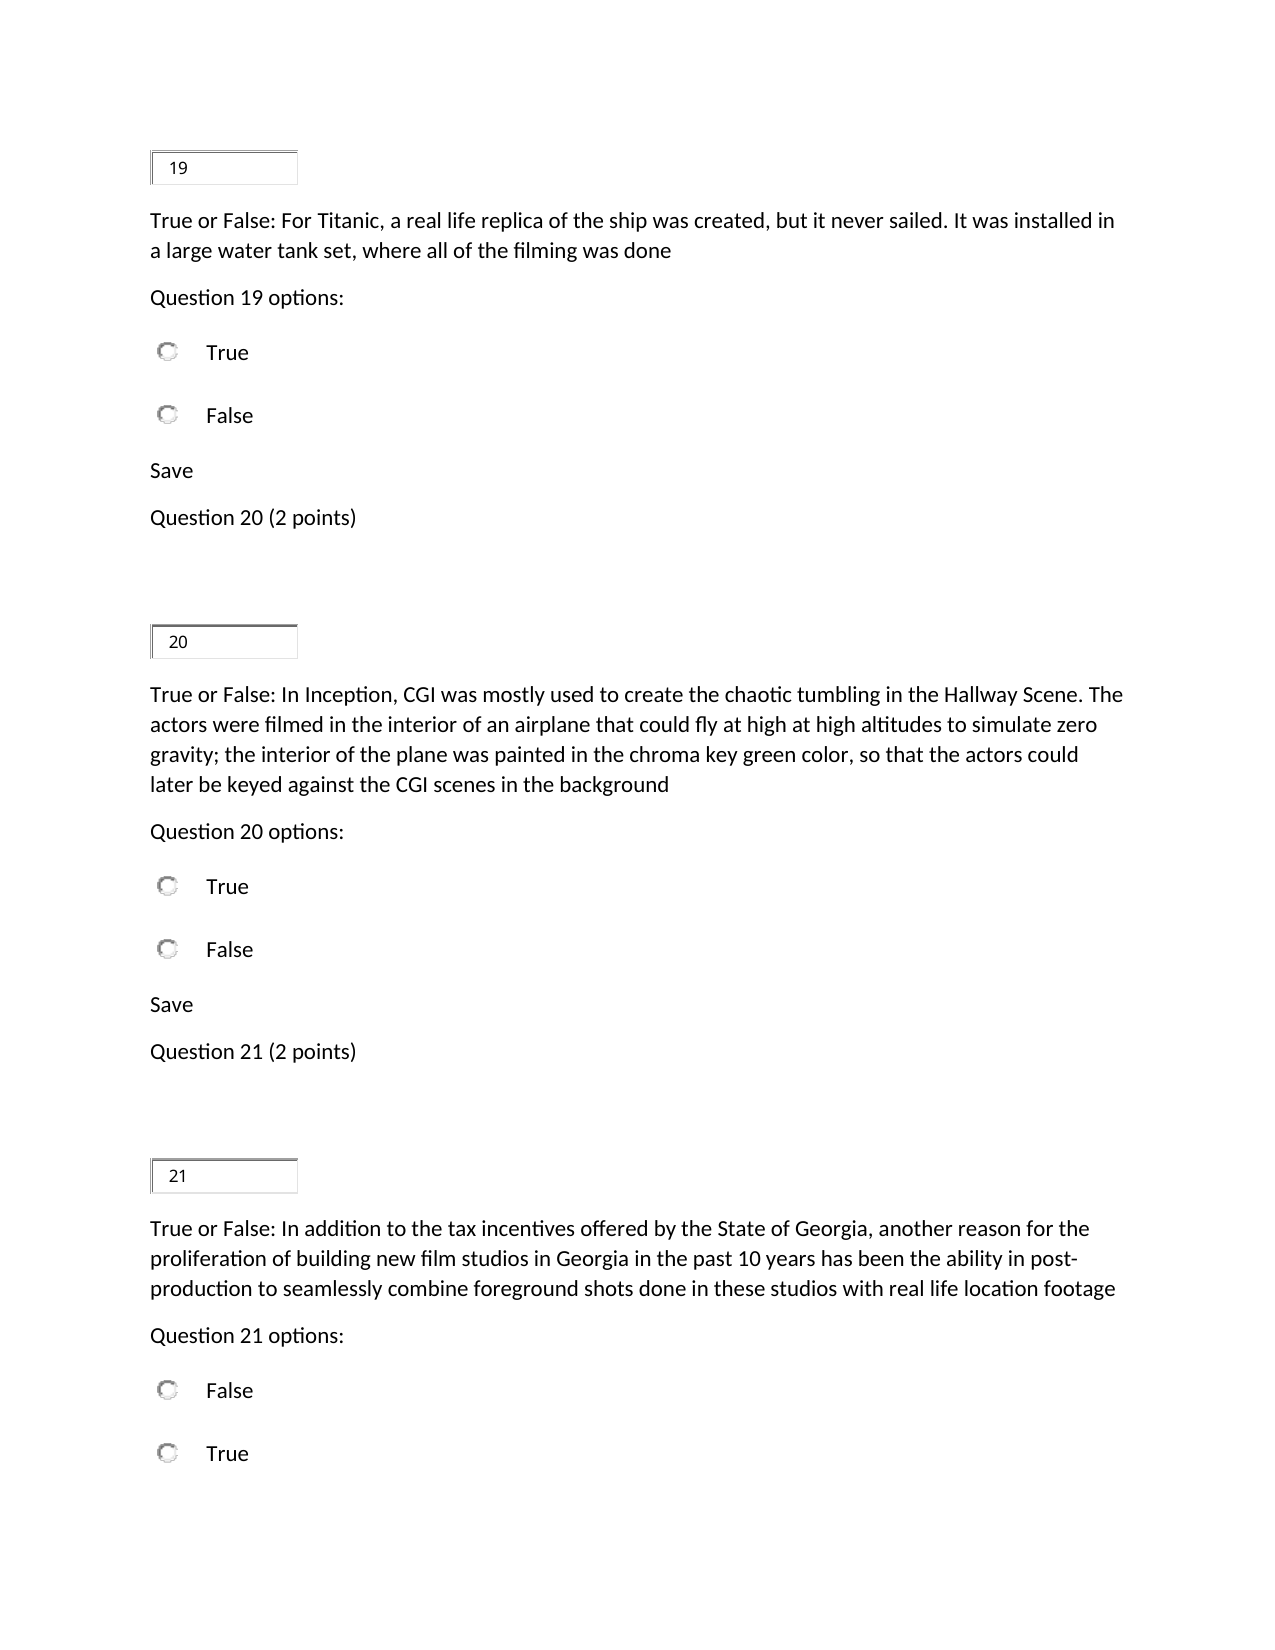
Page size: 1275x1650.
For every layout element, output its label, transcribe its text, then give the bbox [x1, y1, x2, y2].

table_header True [202, 330, 1125, 393]
text Question 20 options: [150, 817, 1125, 845]
text Question 19 options: [150, 283, 1125, 311]
table_header True [202, 864, 1125, 927]
table_cell False [202, 393, 1125, 456]
table_cell [150, 927, 202, 990]
text Question 21 (2 points) [150, 1037, 1125, 1065]
table_cell True [202, 1431, 1125, 1494]
table_header [150, 330, 202, 393]
text Save [150, 990, 1125, 1018]
text True or False: In addition to the tax incentives offered by the State of Georgia, another reason for the proliferation of building new film studios in Georgia in the past 10 years has been the ability in post-production to seamlessly combine foreground shots done in these studios with real life location footage [150, 1214, 1125, 1302]
text True or False: In Inception, CGI was mostly used to create the chaotic tumbling in the Hallway Scene. The actors were filmed in the interior of an airplane that could fly at high at high altitudes to simulate zero gravity; the interior of the plane was painted in the chroma key green color, so that the actors could later be keyed against the CGI scenes in the background [150, 680, 1125, 798]
table_header [150, 1368, 202, 1431]
table_header False [202, 1368, 1125, 1431]
table_cell [150, 393, 202, 456]
table_header [150, 864, 202, 927]
text Save [150, 456, 1125, 484]
table_cell [150, 1431, 202, 1494]
text True or False: For Titanic, a real life replica of the ship was created, but it never sailed. It was installed in a large water tank set, where all of the filming was done [150, 206, 1125, 264]
table_cell False [202, 927, 1125, 990]
text Question 20 (2 points) [150, 503, 1125, 531]
text Question 21 options: [150, 1321, 1125, 1349]
